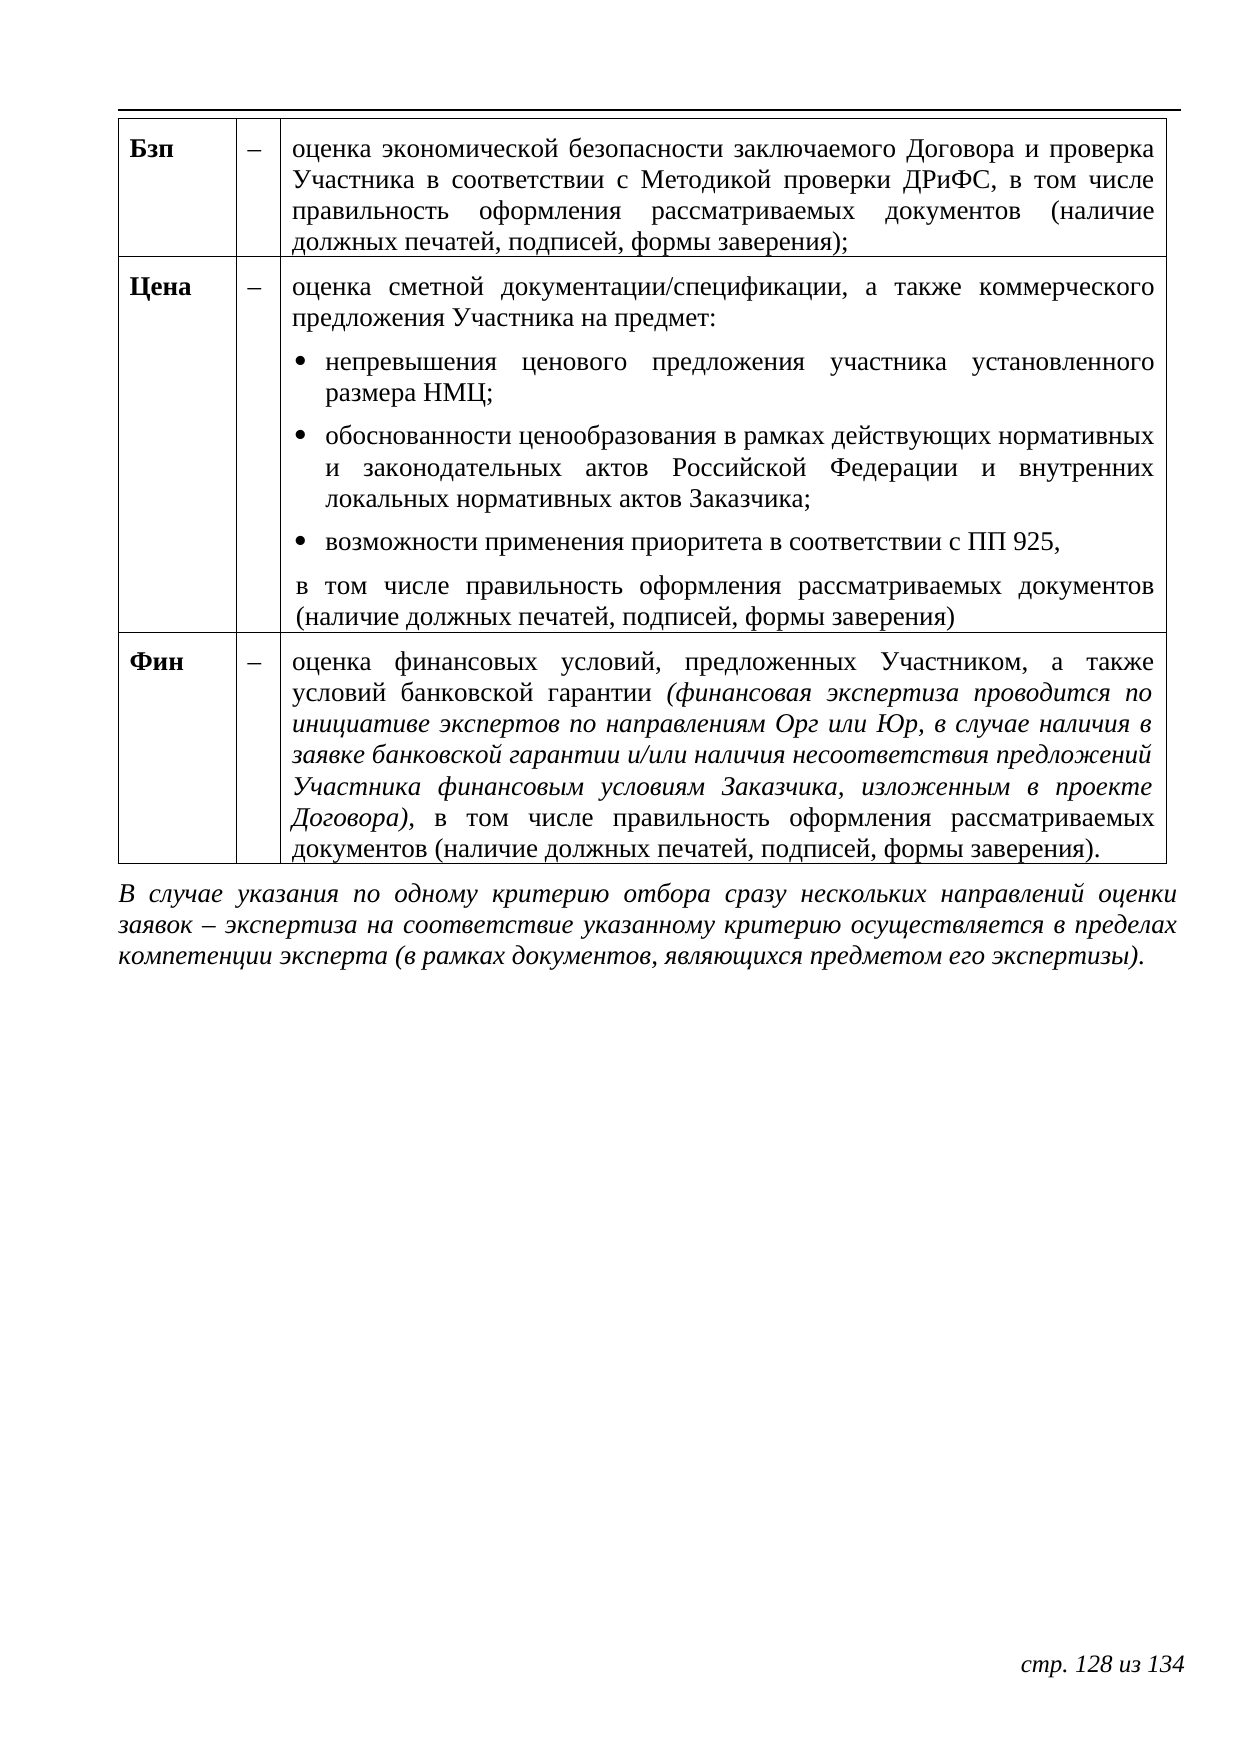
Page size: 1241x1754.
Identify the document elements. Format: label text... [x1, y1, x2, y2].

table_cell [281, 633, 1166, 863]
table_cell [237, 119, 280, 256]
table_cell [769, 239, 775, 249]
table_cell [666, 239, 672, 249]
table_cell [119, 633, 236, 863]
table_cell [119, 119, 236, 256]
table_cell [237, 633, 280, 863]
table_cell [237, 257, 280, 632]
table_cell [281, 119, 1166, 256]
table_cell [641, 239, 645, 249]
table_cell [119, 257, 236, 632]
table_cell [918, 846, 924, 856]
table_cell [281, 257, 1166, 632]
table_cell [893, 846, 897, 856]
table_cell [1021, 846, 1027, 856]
text В случае указания по одному критерию отбора сразу нескольких направлений оценки заявок – экспертиза на соответствие указанному критерию осуществляется в пределах компетенции эксперта (в рамках документов, являющихся предметом его экспертизы). [118, 877, 1181, 970]
